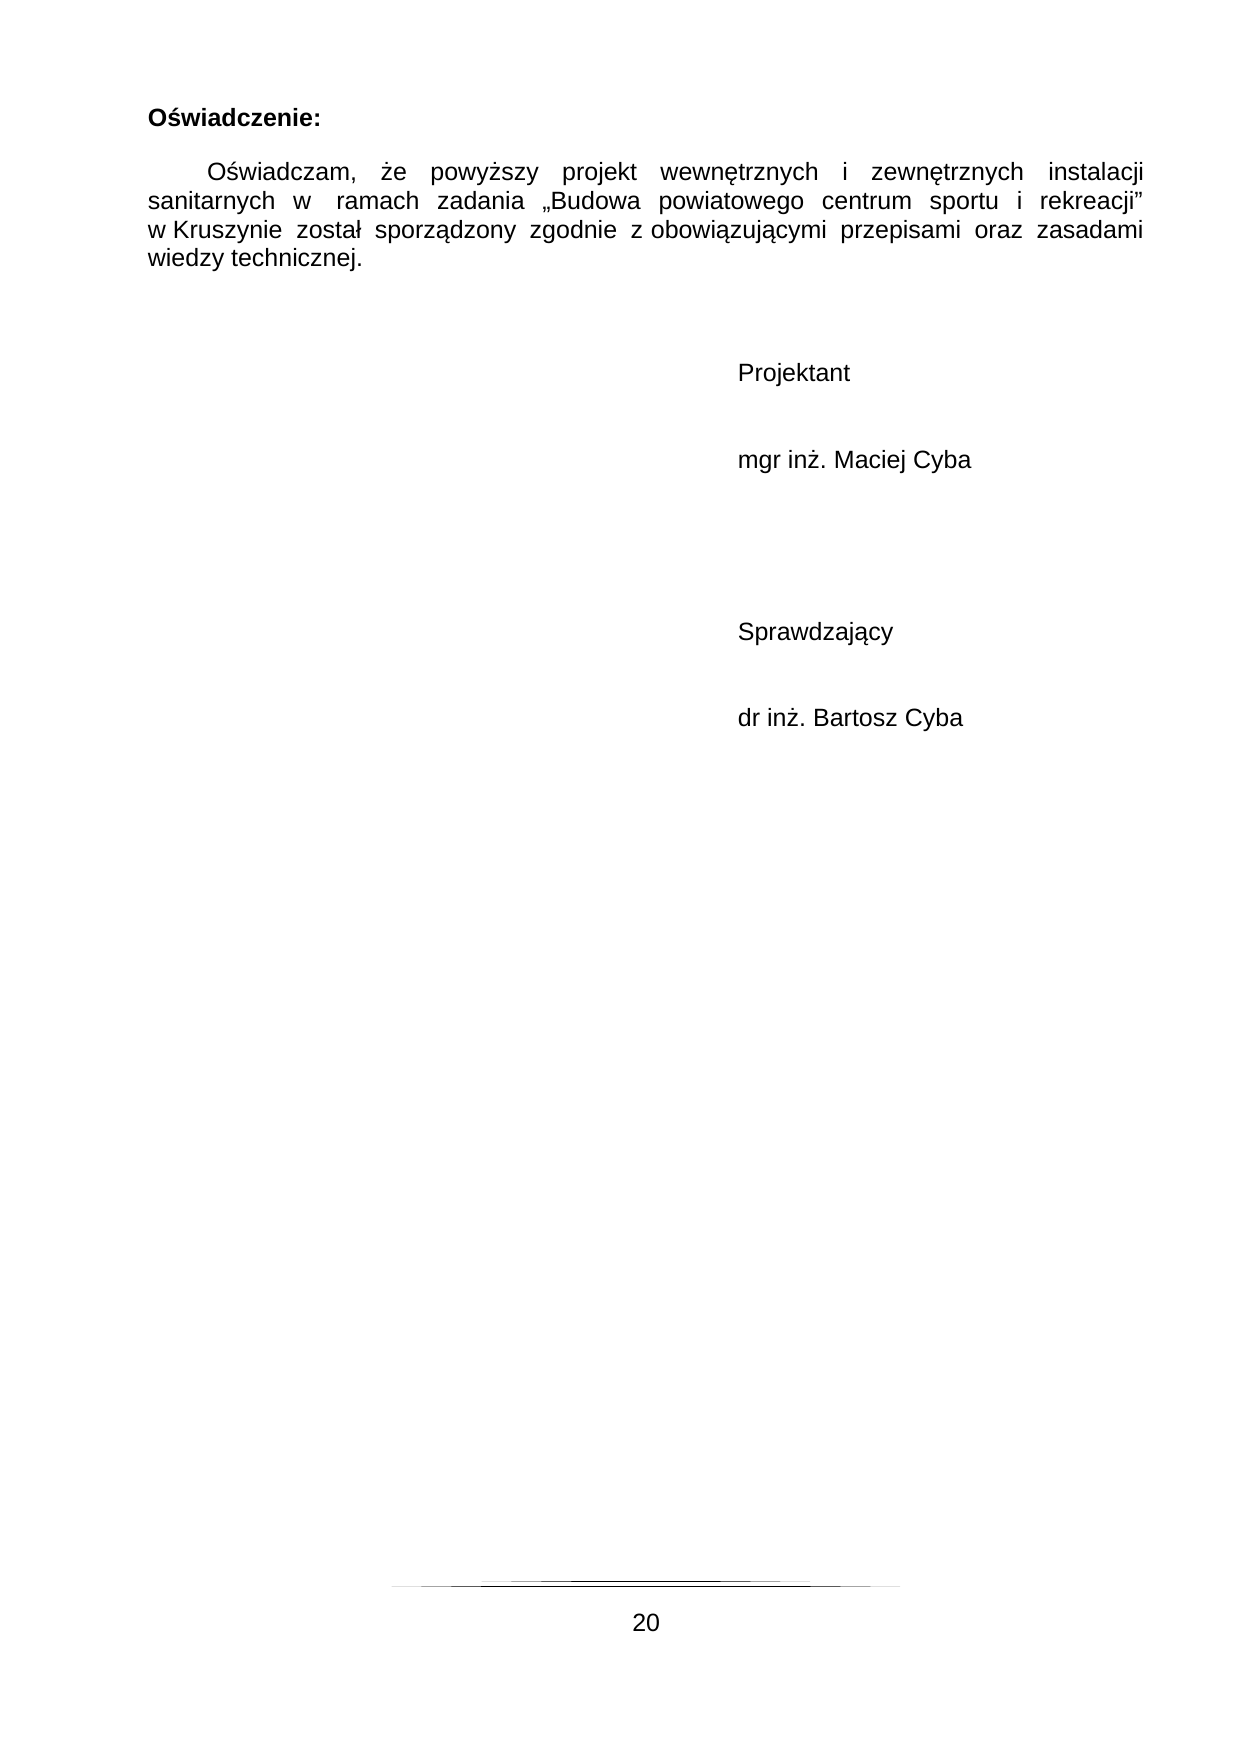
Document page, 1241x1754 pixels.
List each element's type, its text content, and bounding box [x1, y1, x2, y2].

text Sprawdzający [738, 617, 1144, 675]
text Oświadczenie: [148, 103, 1144, 132]
text Oświadczam, że powyższy projekt wewnętrznych i zewnętrznych instalacji sanitarnych w ramach zadania „Budowa powiatowego centrum sportu i rekreacji” w Kruszynie został sporządzony zgodnie z obowiązującymi przepisami oraz zasadami wiedzy technicznej. [148, 157, 1144, 272]
text mgr inż. Maciej Cyba [701, 445, 1144, 473]
text dr inż. Bartosz Cyba [701, 703, 1144, 732]
text Projektant [738, 358, 1144, 387]
